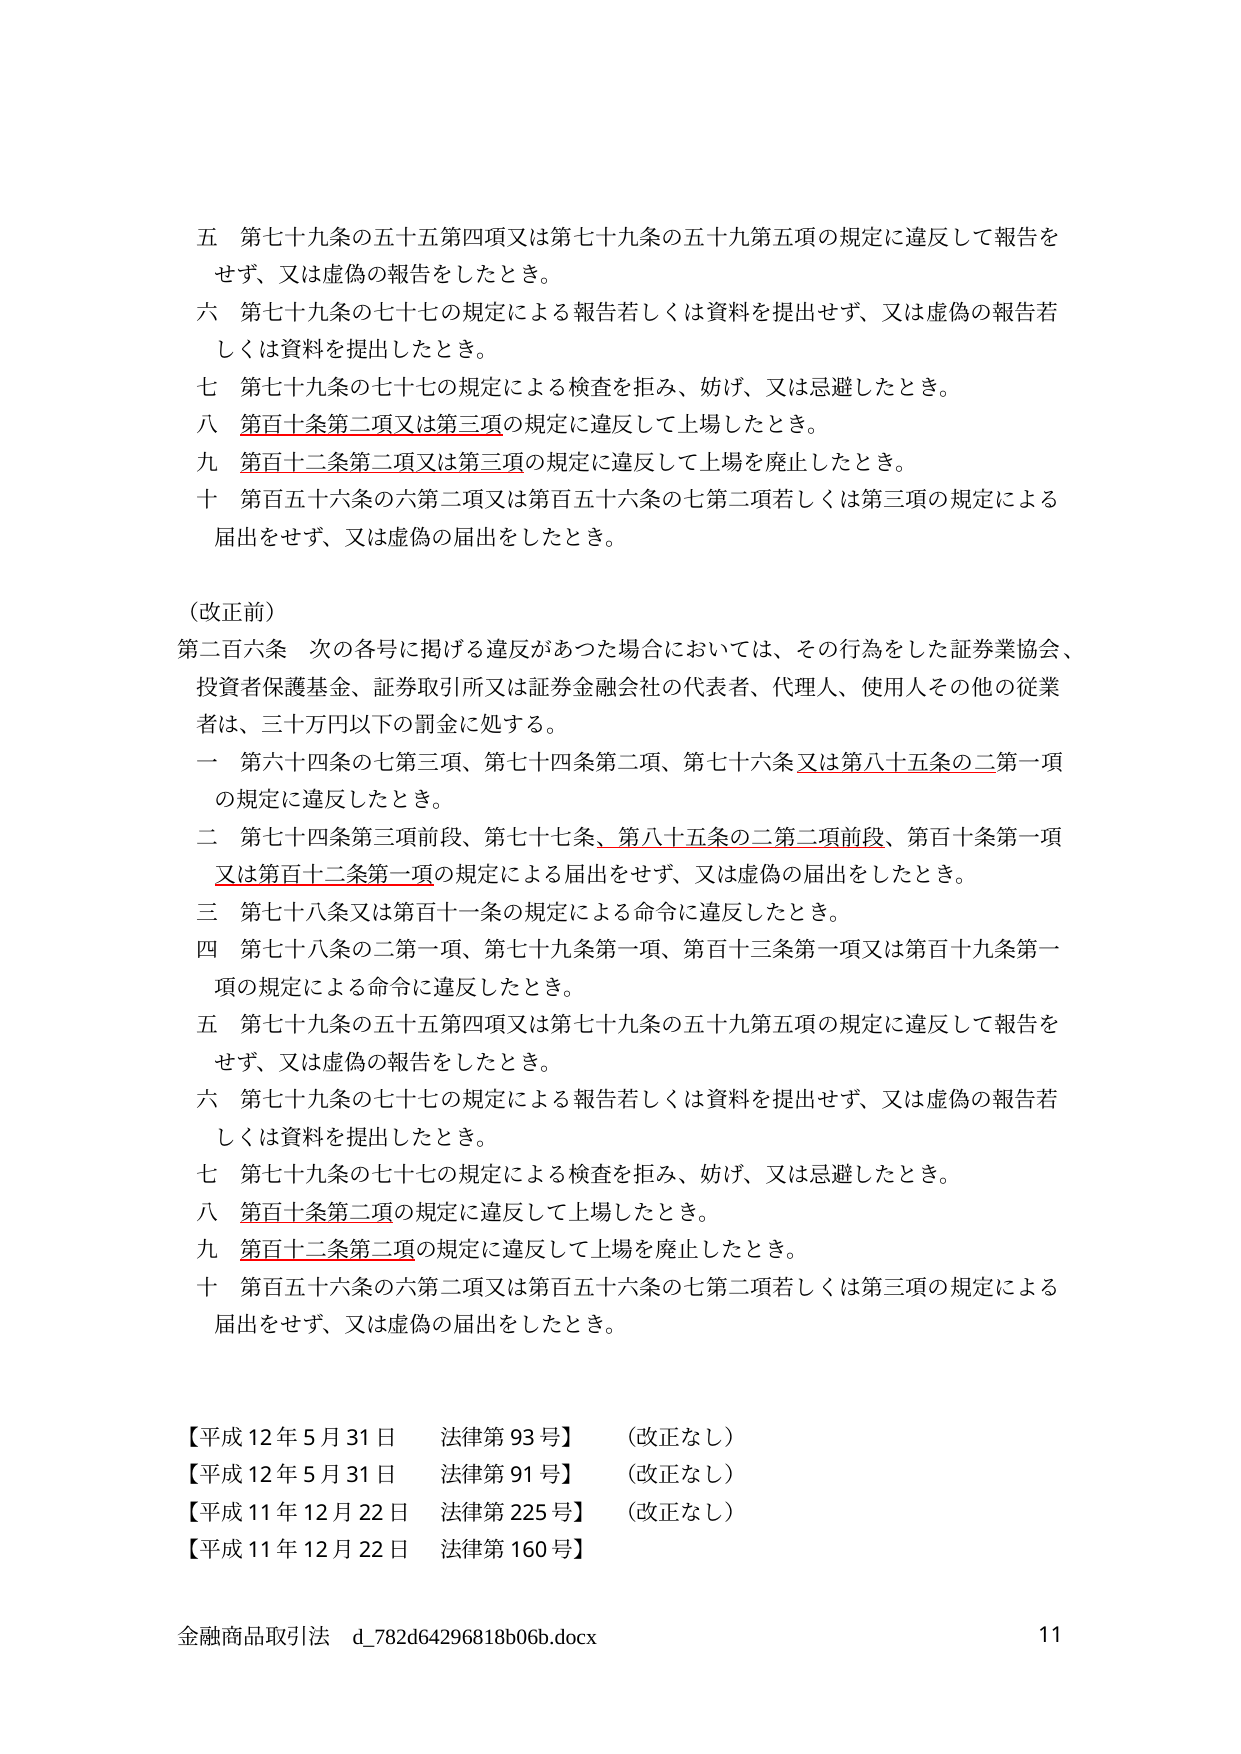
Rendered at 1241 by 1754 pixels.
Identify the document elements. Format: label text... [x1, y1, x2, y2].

text 【平成11年12月22日 法律第225号】 （改正なし） [177, 1492, 1063, 1529]
text （改正前） [177, 592, 1063, 629]
text 九 第百十二条第二項又は第三項の規定に違反して上場を廃止したとき。 [196, 442, 1063, 479]
text 九 第百十二条第二項の規定に違反して上場を廃止したとき。 [196, 1229, 1063, 1267]
text 一 第六十四条の七第三項、第七十四条第二項、第七十六条又は第八十五条の二第一項 の規定に違反したとき。 [196, 742, 1063, 817]
text 十 第百五十六条の六第二項又は第百五十六条の七第二項若しくは第三項の規定による届出をせず、又は虚偽の届出をしたとき。 [196, 1267, 1063, 1342]
text 【平成11年12月22日 法律第160号】 [177, 1529, 1063, 1567]
text 六 第七十九条の七十七の規定による報告若しくは資料を提出せず、又は虚偽の報告若しくは資料を提出したとき。 [196, 1079, 1063, 1154]
text 五 第七十九条の五十五第四項又は第七十九条の五十九第五項の規定に違反して報告をせず、又は虚偽の報告をしたとき。 [196, 217, 1063, 292]
text 八 第百十条第二項の規定に違反して上場したとき。 [196, 1192, 1063, 1229]
text 七 第七十九条の七十七の規定による検査を拒み、妨げ、又は忌避したとき。 [196, 1154, 1063, 1192]
text 【平成12年5月31日 法律第91号】 （改正なし） [177, 1454, 1063, 1492]
text 【平成12年5月31日 法律第93号】 （改正なし） [177, 1417, 1063, 1454]
text 十 第百五十六条の六第二項又は第百五十六条の七第二項若しくは第三項の規定による届出をせず、又は虚偽の届出をしたとき。 [196, 479, 1063, 554]
text 二 第七十四条第三項前段、第七十七条、第八十五条の二第二項前段、第百十条第一項又は第百十二条第一項の規定による届出をせず、又は虚偽の届出をしたとき。 [196, 817, 1063, 892]
text 四 第七十八条の二第一項、第七十九条第一項、第百十三条第一項又は第百十九条第一項の規定による命令に違反したとき。 [196, 929, 1063, 1004]
text 六 第七十九条の七十七の規定による報告若しくは資料を提出せず、又は虚偽の報告若しくは資料を提出したとき。 [196, 292, 1063, 367]
text 三 第七十八条又は第百十一条の規定による命令に違反したとき。 [196, 892, 1063, 929]
text 第二百六条 次の各号に掲げる違反があつた場合においては、その行為をした証券業協会、投資者保護基金、証券取引所又は証券金融会社の代表者、代理人、使用人その他の従業者は、三十万円以下の罰金に処する。 [177, 629, 1063, 742]
text 五 第七十九条の五十五第四項又は第七十九条の五十九第五項の規定に違反して報告をせず、又は虚偽の報告をしたとき。 [196, 1004, 1063, 1079]
text 八 第百十条第二項又は第三項の規定に違反して上場したとき。 [196, 404, 1063, 442]
text 七 第七十九条の七十七の規定による検査を拒み、妨げ、又は忌避したとき。 [196, 367, 1063, 404]
